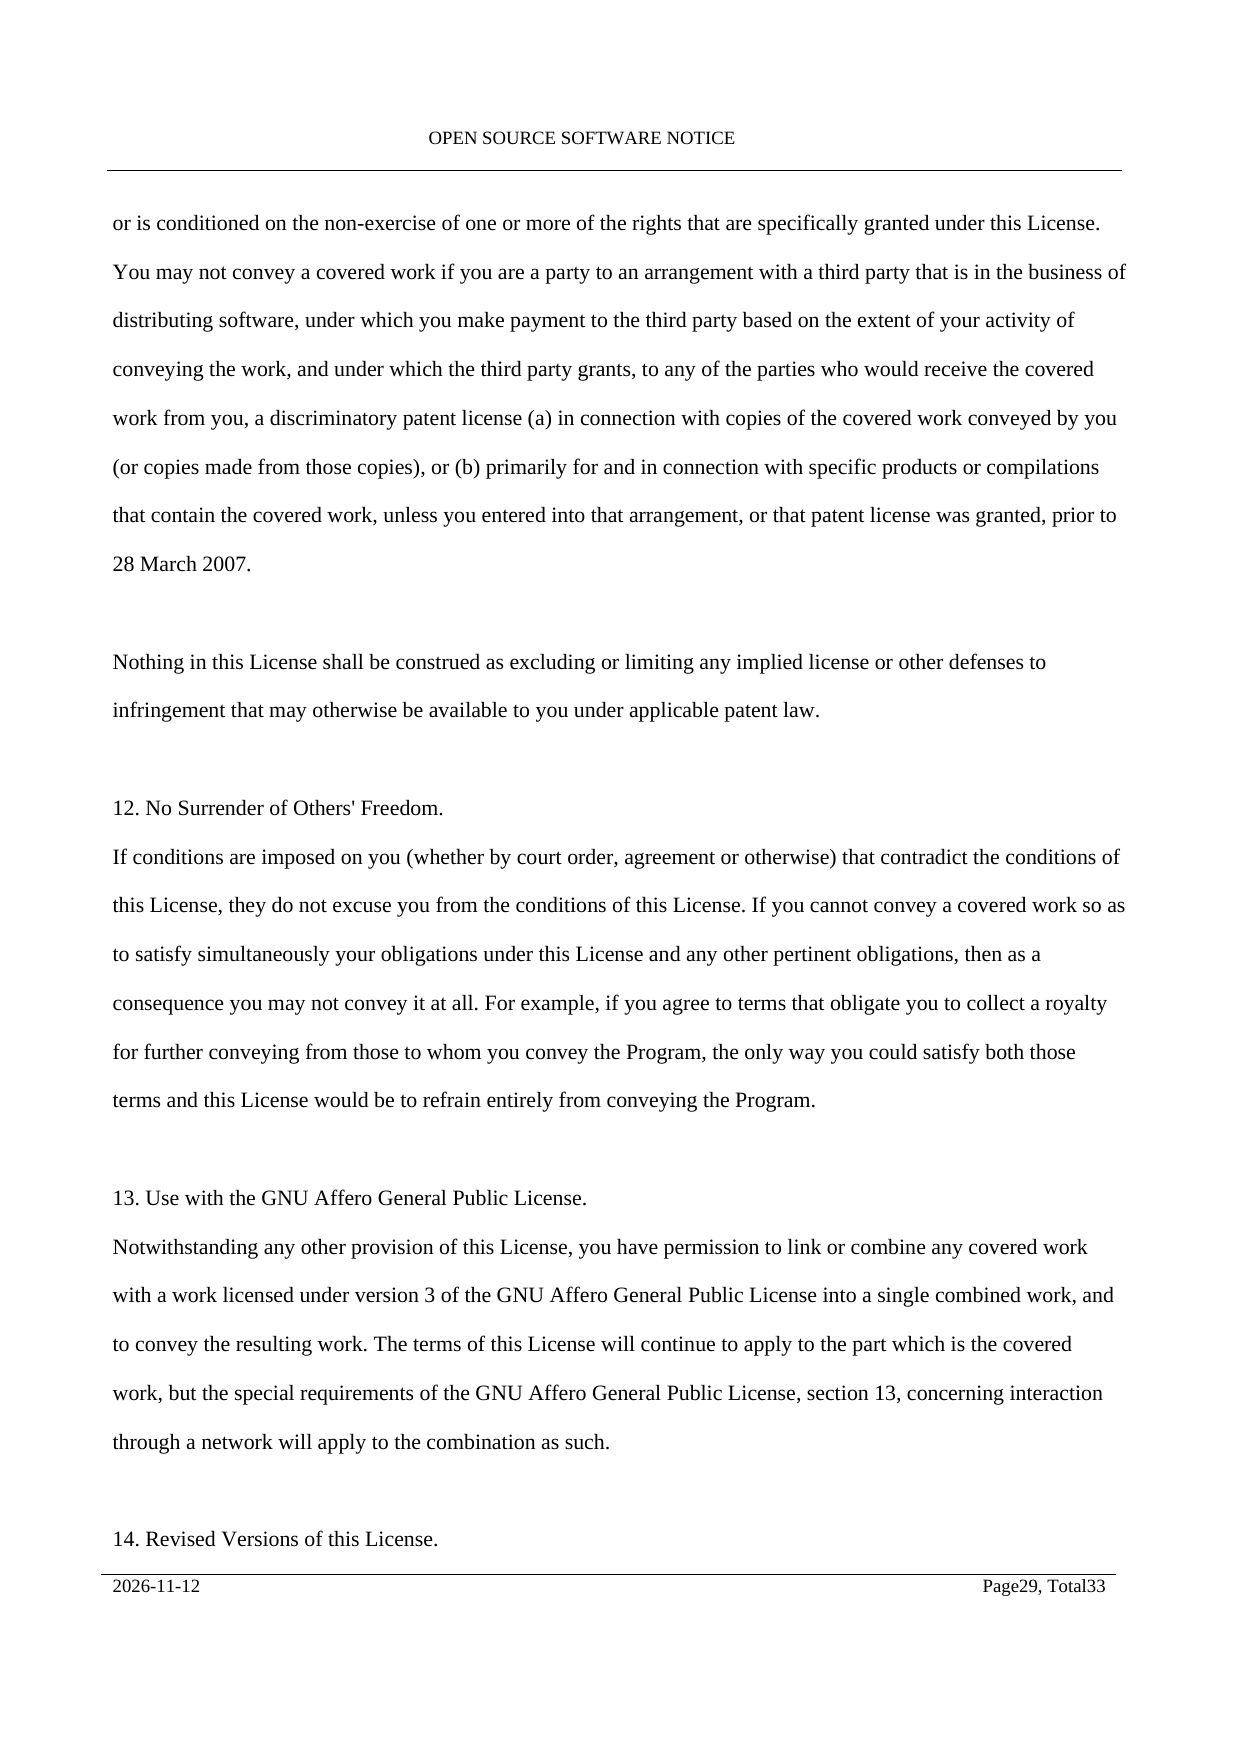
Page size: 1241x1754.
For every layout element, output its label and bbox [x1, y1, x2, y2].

text [112, 206, 1128, 1555]
